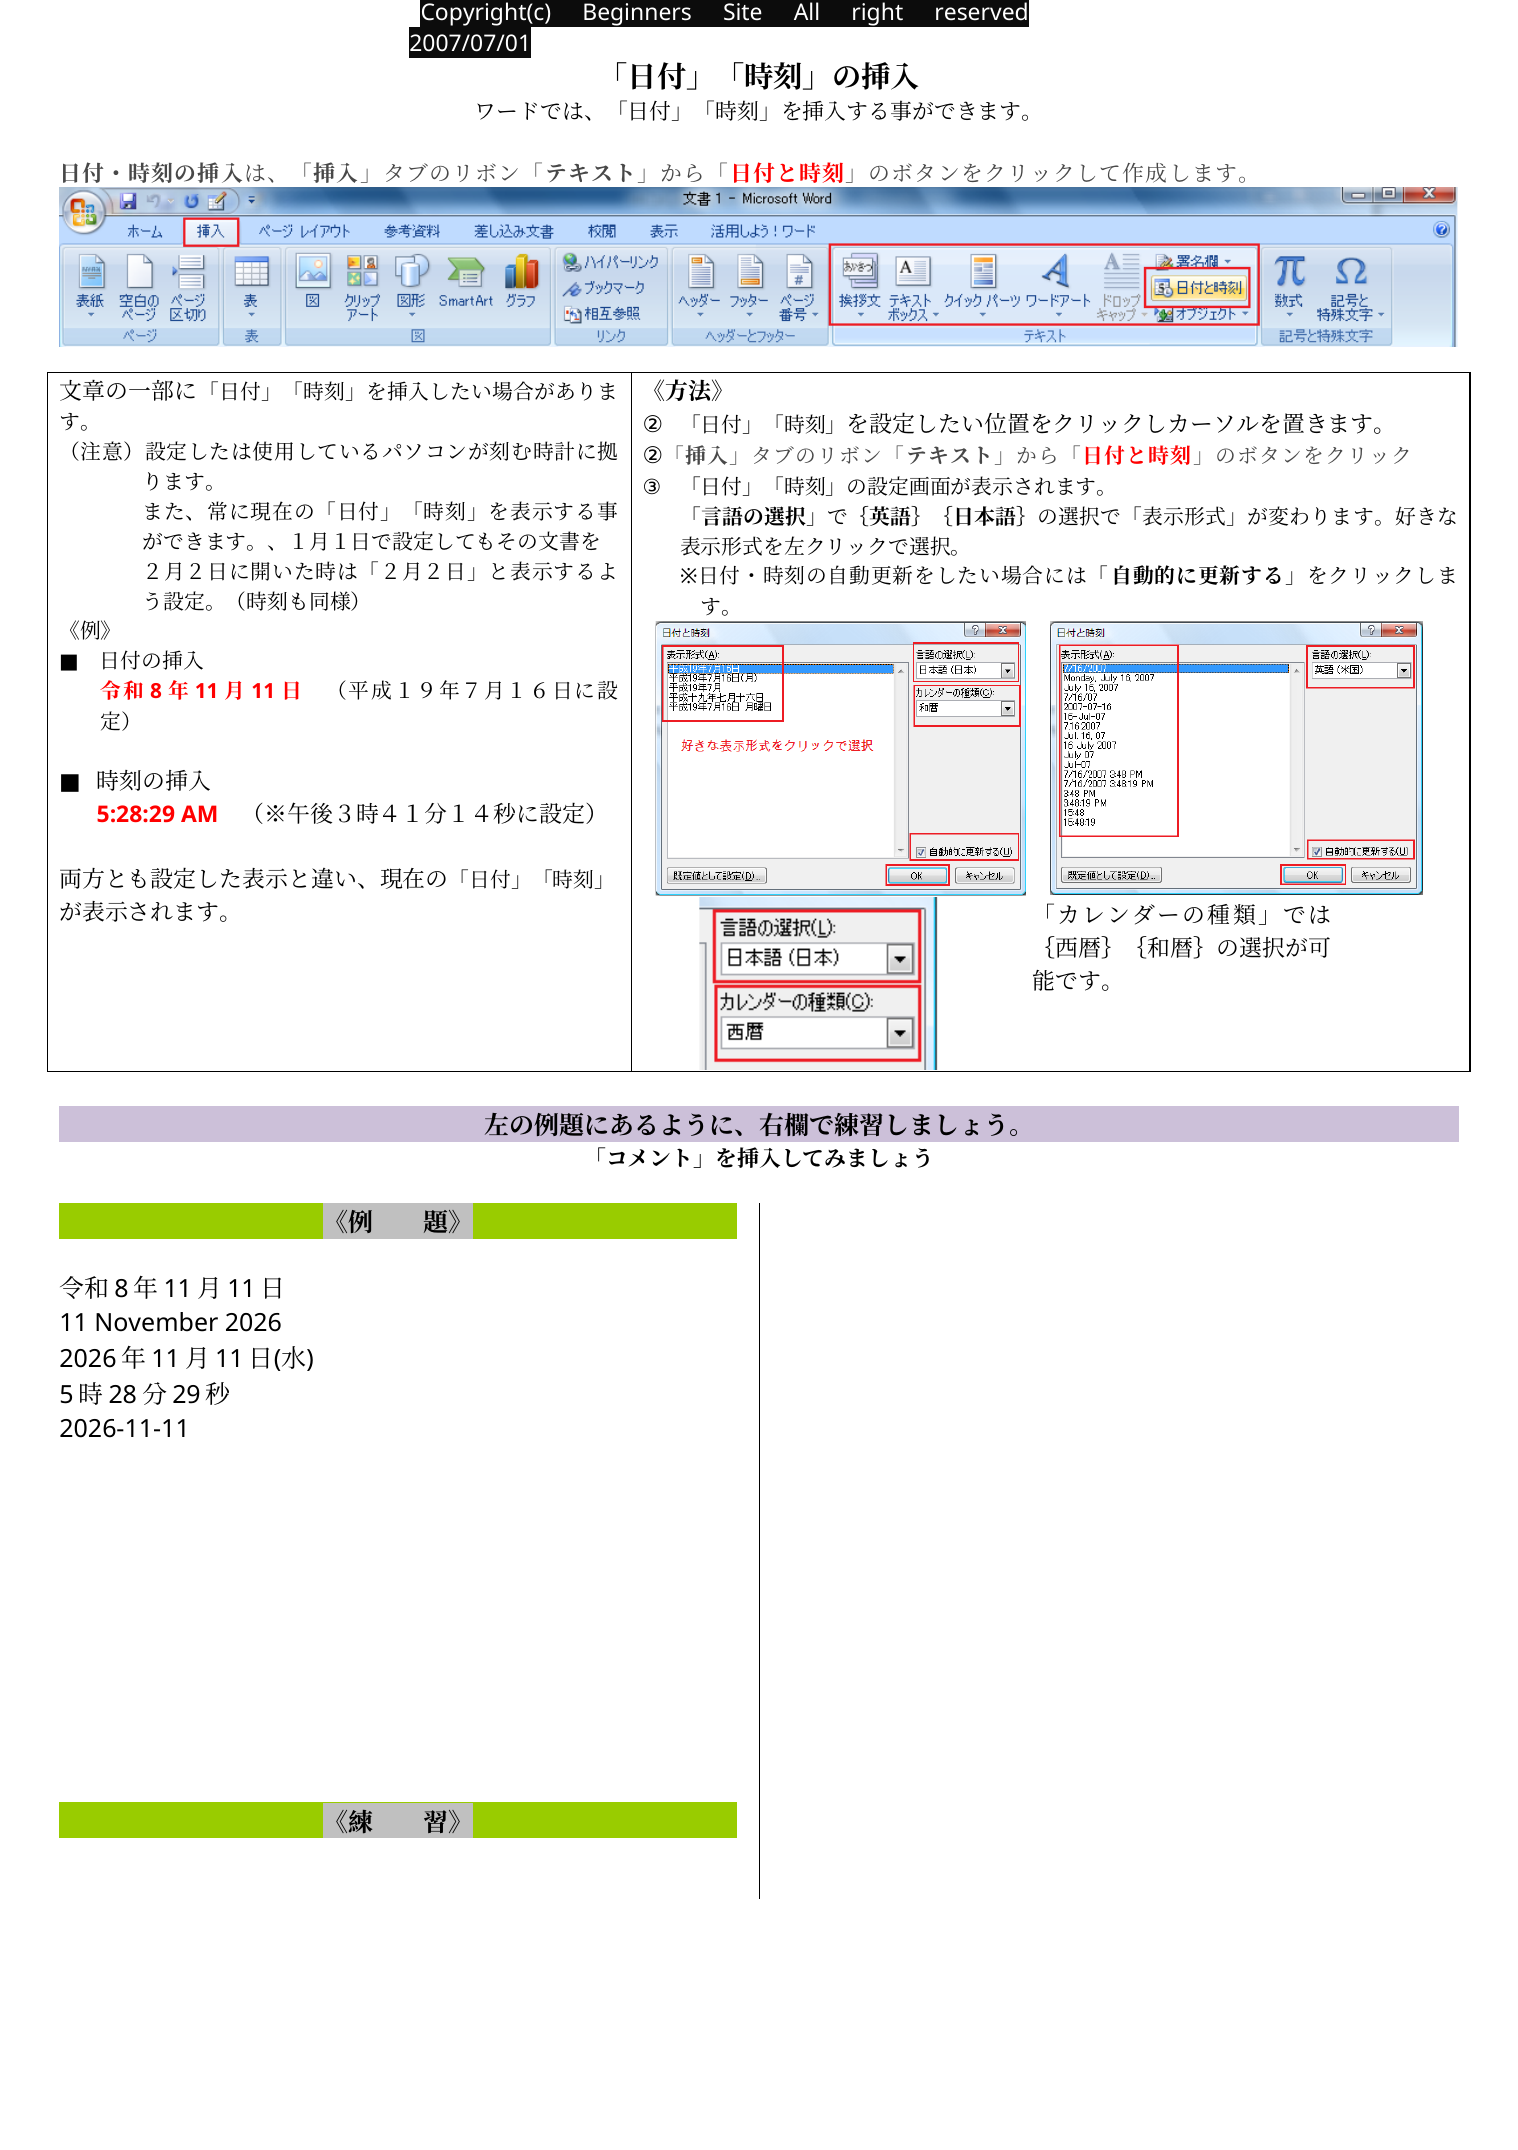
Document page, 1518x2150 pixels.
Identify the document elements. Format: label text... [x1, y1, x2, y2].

text 《練 習》 [59, 1802, 737, 1838]
text 平成23年7月31日 [59, 1269, 737, 1305]
text ワードでは、「日付」「時刻」を挿入する事ができます。 [59, 94, 1459, 126]
text 2011-07-31 [59, 1411, 737, 1445]
text 《例 題》 [473, 1203, 737, 1239]
text 22時48分37秒 [59, 1375, 737, 1411]
picture [59, 187, 1458, 347]
text 左の例題にあるように、右欄で練習しましょう。 [59, 1106, 1459, 1142]
picture [1048, 621, 1424, 896]
picture [699, 897, 945, 1070]
text 31 July 2011 [59, 1305, 737, 1339]
text 日付・時刻の挿入は、「挿入」タブのリボン「テキスト」から「日付と時刻」のボタンをクリックして作成します。 [59, 156, 1459, 187]
table_header 《方法》 「日付」「時刻」を設定したい位置をクリックしカーソルを置きます。 ②「挿入」タブのリボン「テキスト」から「日付と時刻」のボタンをクリック 「日付」「時刻」の設定画面が表示されます。 「言語の選択」で｛英語｝｛日本語｝の選択で「表示形式」が変わります。好きな表示形式を左クリックで選択。 ※日付・時刻の自動更新をしたい場合には「自動的に更新する」をクリックします。 [632, 373, 1469, 1071]
text 「日付」「時刻」の挿入 [59, 59, 1459, 94]
table_header 文章の一部に「日付」「時刻」を挿入したい場合があります。 （注意）設定したは使用しているパソコンが刻む時計に拠ります。 また、常に現在の「日付」「時刻」を表示する事ができます。、１月１日で設定してもその文書を ２月２日に開いた時は「２月２日」と表示するよう設定。（時刻も同様） 《例》 ■ 日付の挿入 平成23年7月31日 （平成１９年７月１６日に設定） 時刻の挿入 10:48:37 PM （※午後３時４１分１４秒に設定） 両方とも設定した表示と違い、現在の「日付」「時刻」 が表示されます。 [48, 373, 631, 1071]
text 「コメント」を挿入してみましょう [59, 1142, 1459, 1173]
picture [655, 621, 1026, 896]
text 《例 題》 [59, 1203, 323, 1239]
text 2011年7月31日(日) [59, 1339, 737, 1375]
